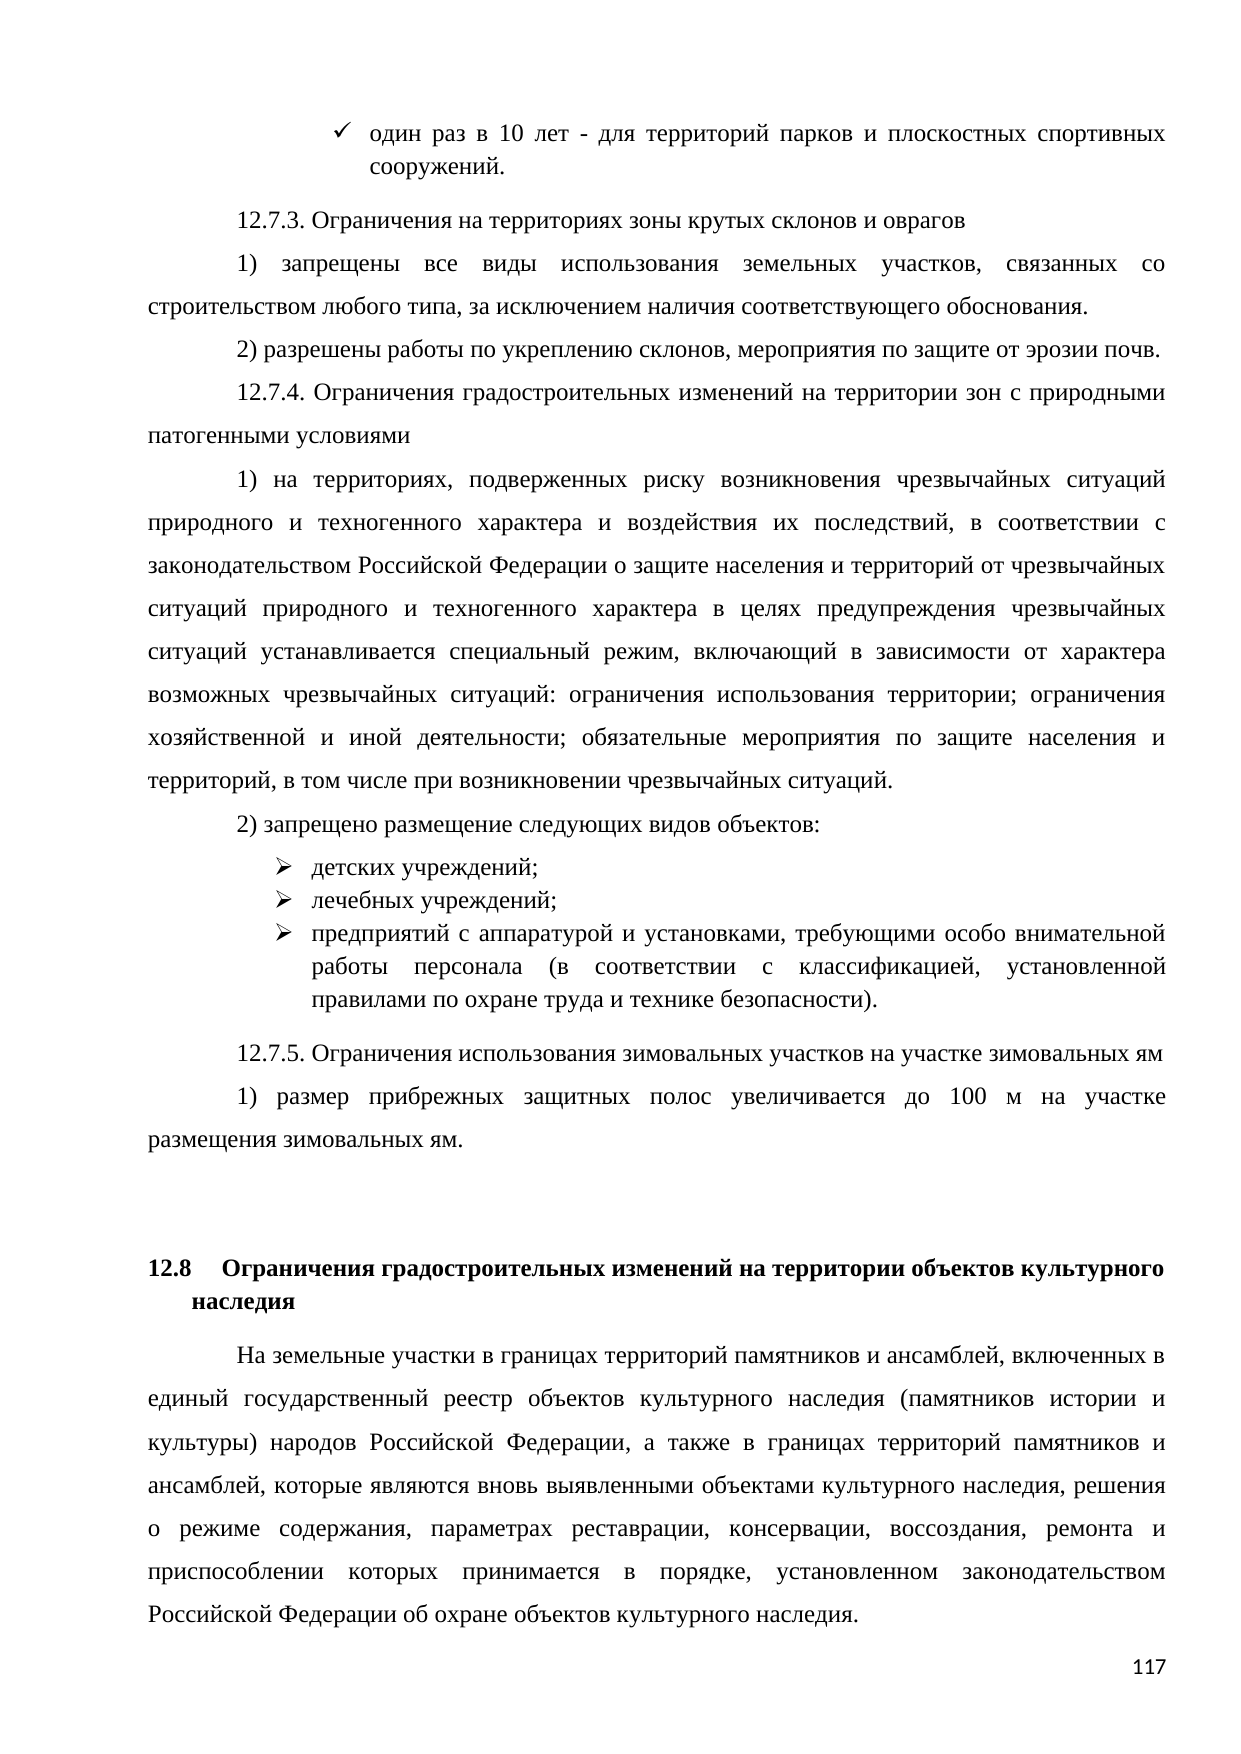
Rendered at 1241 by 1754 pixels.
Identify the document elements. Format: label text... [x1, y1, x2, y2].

list один раз в 10 лет - для территорий парков и плоскостных спортивных сооружений. [332, 118, 1167, 180]
text 1) на территориях, подверженных риску возникновения чрезвычайных ситуаций природного и техногенного характера и воздействия их последствий, в соответствии с законодательством Российской Федерации о защите населения и территорий от чрезвычайных ситуаций природного и техногенного характера в целях предупреждения чрезвычайных ситуаций устанавливается специальный режим, включающий в зависимости от характера возможных чрезвычайных ситуаций: ограничения использования территории; ограничения хозяйственной и иной деятельности; обязательные мероприятия по защите населения и территорий, в том числе при возникновении чрезвычайных ситуаций. [148, 464, 1167, 794]
list детских учреждений; [274, 852, 1167, 881]
text 2) запрещено размещение следующих видов объектов: [148, 809, 1167, 837]
text 2) разрешены работы по укреплению склонов, мероприятия по защите от эрозии почв. [148, 334, 1167, 363]
text 12.7.4. Ограничения градостроительных изменений на территории зон с природными патогенными условиями [148, 377, 1167, 449]
list лечебных учреждений; [274, 885, 1167, 914]
text 12.7.5. Ограничения использования зимовальных участков на участке зимовальных ям [148, 1038, 1167, 1067]
text На земельные участки в границах территорий памятников и ансамблей, включенных в единый государственный реестр объектов культурного наследия (памятников истории и культуры) народов Российской Федерации, а также в границах территорий памятников и ансамблей, которые являются вновь выявленными объектами культурного наследия, решения о режиме содержания, параметрах реставрации, консервации, воссоздания, ремонта и приспособлении которых принимается в порядке, установленном законодательством Российской Федерации об охране объектов культурного наследия. [148, 1340, 1167, 1628]
text 12.7.3. Ограничения на территориях зоны крутых склонов и оврагов [148, 205, 1167, 234]
list предприятий с аппаратурой и установками, требующими особо внимательной работы персонала (в соответствии с классификацией, установленной правилами по охране труда и технике безопасности). [274, 918, 1167, 1013]
text 1) запрещены все виды использования земельных участков, связанных со строительством любого типа, за исключением наличия соответствующего обоснования. [148, 248, 1167, 320]
list Ограничения градостроительных изменений на территории объектов культурного наследия [148, 1253, 1167, 1315]
text 1) размер прибрежных защитных полос увеличивается до 100 м на участке размещения зимовальных ям. [148, 1081, 1167, 1153]
